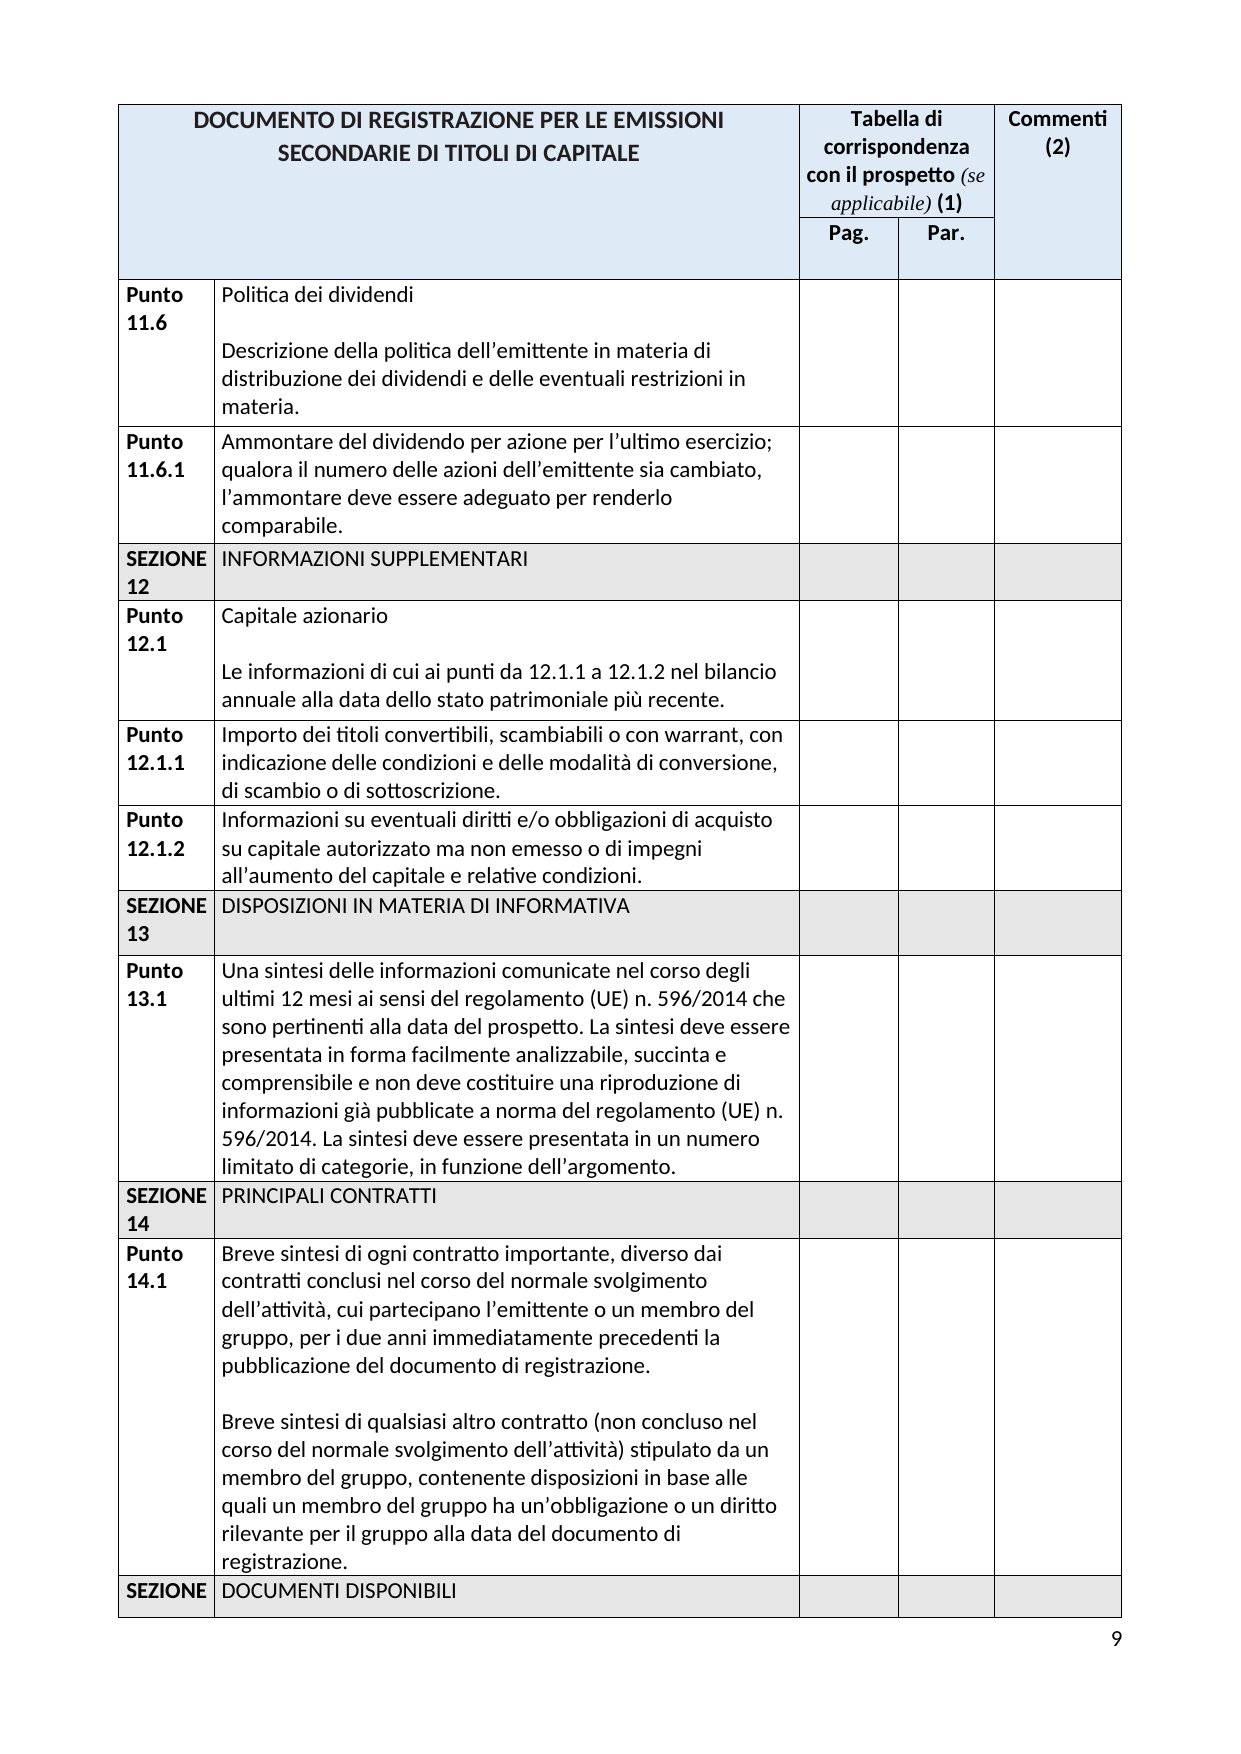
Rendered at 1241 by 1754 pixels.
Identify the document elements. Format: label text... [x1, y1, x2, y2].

table_cell [899, 1182, 994, 1238]
table_cell Par. [899, 218, 994, 279]
table_cell [899, 721, 994, 804]
table_header Tabella di corrispondenza con il prospetto (se applicabile) (1) [800, 105, 994, 217]
table_cell Punto 11.6 [119, 280, 214, 426]
table_cell [800, 891, 898, 955]
table_cell [800, 1239, 898, 1575]
table_cell Punto 12.1 [119, 601, 214, 719]
table_cell SEZIONE 14 [119, 1182, 214, 1238]
table_cell Pag. [800, 218, 898, 279]
table_cell PRINCIPALI CONTRATTI [215, 1182, 799, 1238]
table_cell [995, 1239, 1121, 1575]
table_cell [800, 721, 898, 804]
table_cell [800, 1182, 898, 1238]
table_cell Politica dei dividendi Descrizione della politica dell’emittente in materia di distribuzione dei dividendi e delle eventuali restrizioni in materia. [215, 280, 799, 426]
table_cell [800, 1576, 898, 1617]
table_cell [899, 806, 994, 890]
table_cell SEZIONE 15 [119, 1576, 214, 1617]
table_cell DISPOSIZIONI IN MATERIA DI INFORMATIVA [215, 891, 799, 955]
table_cell DOCUMENTI DISPONIBILI [215, 1576, 799, 1617]
table_cell Punto 11.6.1 [119, 427, 214, 543]
table_header DOCUMENTO DI REGISTRAZIONE PER LE EMISSIONI SECONDARIE DI TITOLI DI CAPITALE [119, 105, 799, 279]
table_cell [995, 280, 1121, 426]
table_cell Punto 12.1.1 [119, 721, 214, 804]
table_cell [899, 544, 994, 600]
table_cell Importo dei titoli convertibili, scambiabili o con warrant, con indicazione delle condizioni e delle modalità di conversione, di scambio o di sottoscrizione. [215, 721, 799, 804]
table_cell [899, 956, 994, 1181]
table_cell [899, 601, 994, 719]
table_cell Capitale azionario Le informazioni di cui ai punti da 12.1.1 a 12.1.2 nel bilancio annuale alla data dello stato patrimoniale più recente. [215, 601, 799, 719]
table_cell [800, 601, 898, 719]
table_cell [995, 1576, 1121, 1617]
table_cell [995, 1182, 1121, 1238]
table_cell [995, 806, 1121, 890]
table_cell [995, 721, 1121, 804]
table_cell Punto 13.1 [119, 956, 214, 1181]
table_cell [899, 280, 994, 426]
table_cell Ammontare del dividendo per azione per l’ultimo esercizio; qualora il numero delle azioni dell’emittente sia cambiato, l’ammontare deve essere adeguato per renderlo comparabile. [215, 427, 799, 543]
table_cell [899, 1576, 994, 1617]
table_cell [899, 891, 994, 955]
table_cell [995, 956, 1121, 1181]
table_cell [899, 1239, 994, 1575]
table_cell Punto 14.1 [119, 1239, 214, 1575]
table_cell Una sintesi delle informazioni comunicate nel corso degli ultimi 12 mesi ai sensi del regolamento (UE) n. 596/2014 che sono pertinenti alla data del prospetto. La sintesi deve essere presentata in forma facilmente analizzabile, succinta e comprensibile e non deve costituire una riproduzione di informazioni già pubblicate a norma del regolamento (UE) n. 596/2014. La sintesi deve essere presentata in un numero limitato di categorie, in funzione dell’argomento. [215, 956, 799, 1181]
table_cell [800, 806, 898, 890]
table_cell Punto 12.1.2 [119, 806, 214, 890]
table_cell INFORMAZIONI SUPPLEMENTARI [215, 544, 799, 600]
table_cell [800, 280, 898, 426]
table_cell [995, 601, 1121, 719]
table_cell Breve sintesi di ogni contratto importante, diverso dai contratti conclusi nel corso del normale svolgimento dell’attività, cui partecipano l’emittente o un membro del gruppo, per i due anni immediatamente precedenti la pubblicazione del documento di registrazione. Breve sintesi di qualsiasi altro contratto (non concluso nel corso del normale svolgimento dell’attività) stipulato da un membro del gruppo, contenente disposizioni in base alle quali un membro del gruppo ha un’obbligazione o un diritto rilevante per il gruppo alla data del documento di registrazione. [215, 1239, 799, 1575]
table_cell [995, 544, 1121, 600]
table_cell [899, 427, 994, 543]
table_cell Informazioni su eventuali diritti e/o obbligazioni di acquisto su capitale autorizzato ma non emesso o di impegni all’aumento del capitale e relative condizioni. [215, 806, 799, 890]
table_cell SEZIONE 13 [119, 891, 214, 955]
table_cell [995, 427, 1121, 543]
table_cell [800, 956, 898, 1181]
table_cell [800, 544, 898, 600]
table_cell SEZIONE 12 [119, 544, 214, 600]
table_cell [800, 427, 898, 543]
table_header Commenti (2) [995, 105, 1121, 279]
table_cell [995, 891, 1121, 955]
